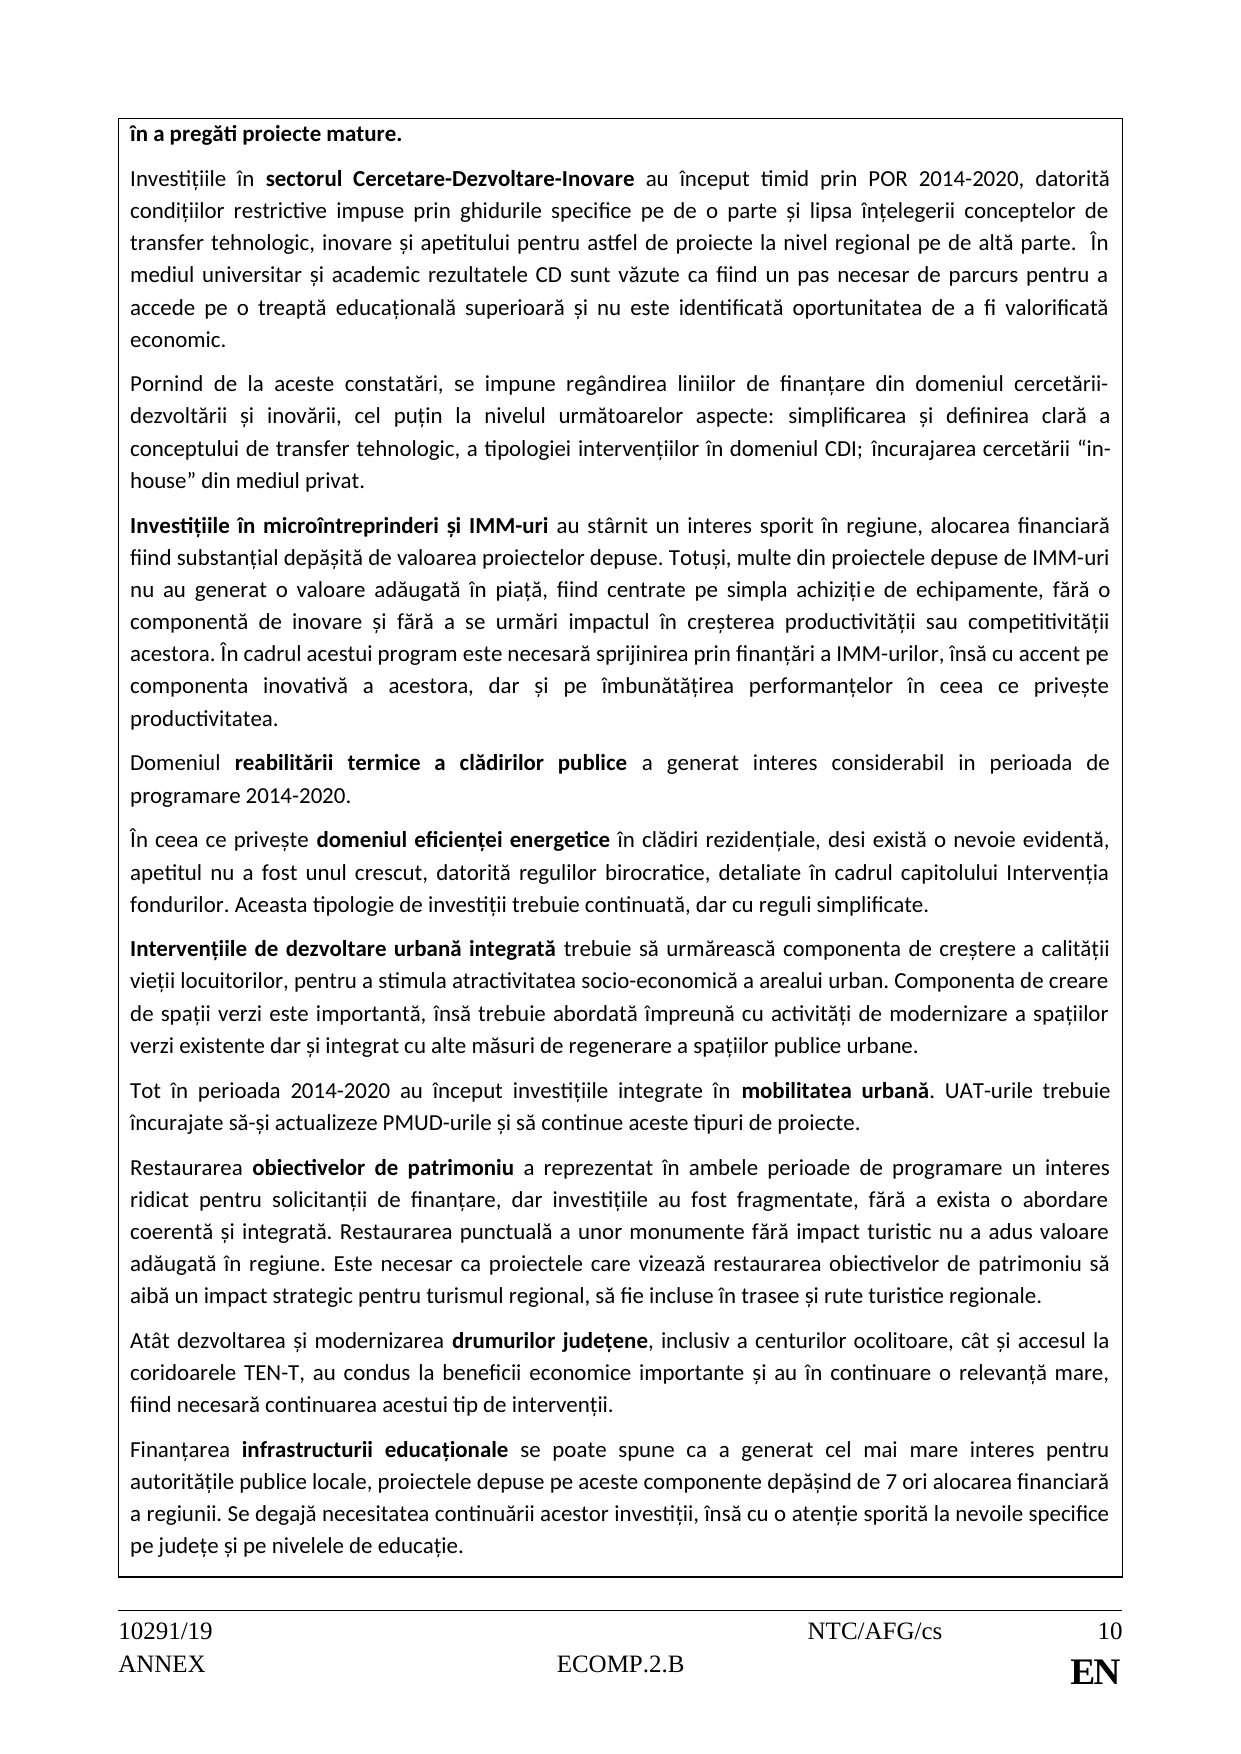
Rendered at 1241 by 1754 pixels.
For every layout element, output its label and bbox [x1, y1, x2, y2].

table_header [119, 119, 1122, 1576]
